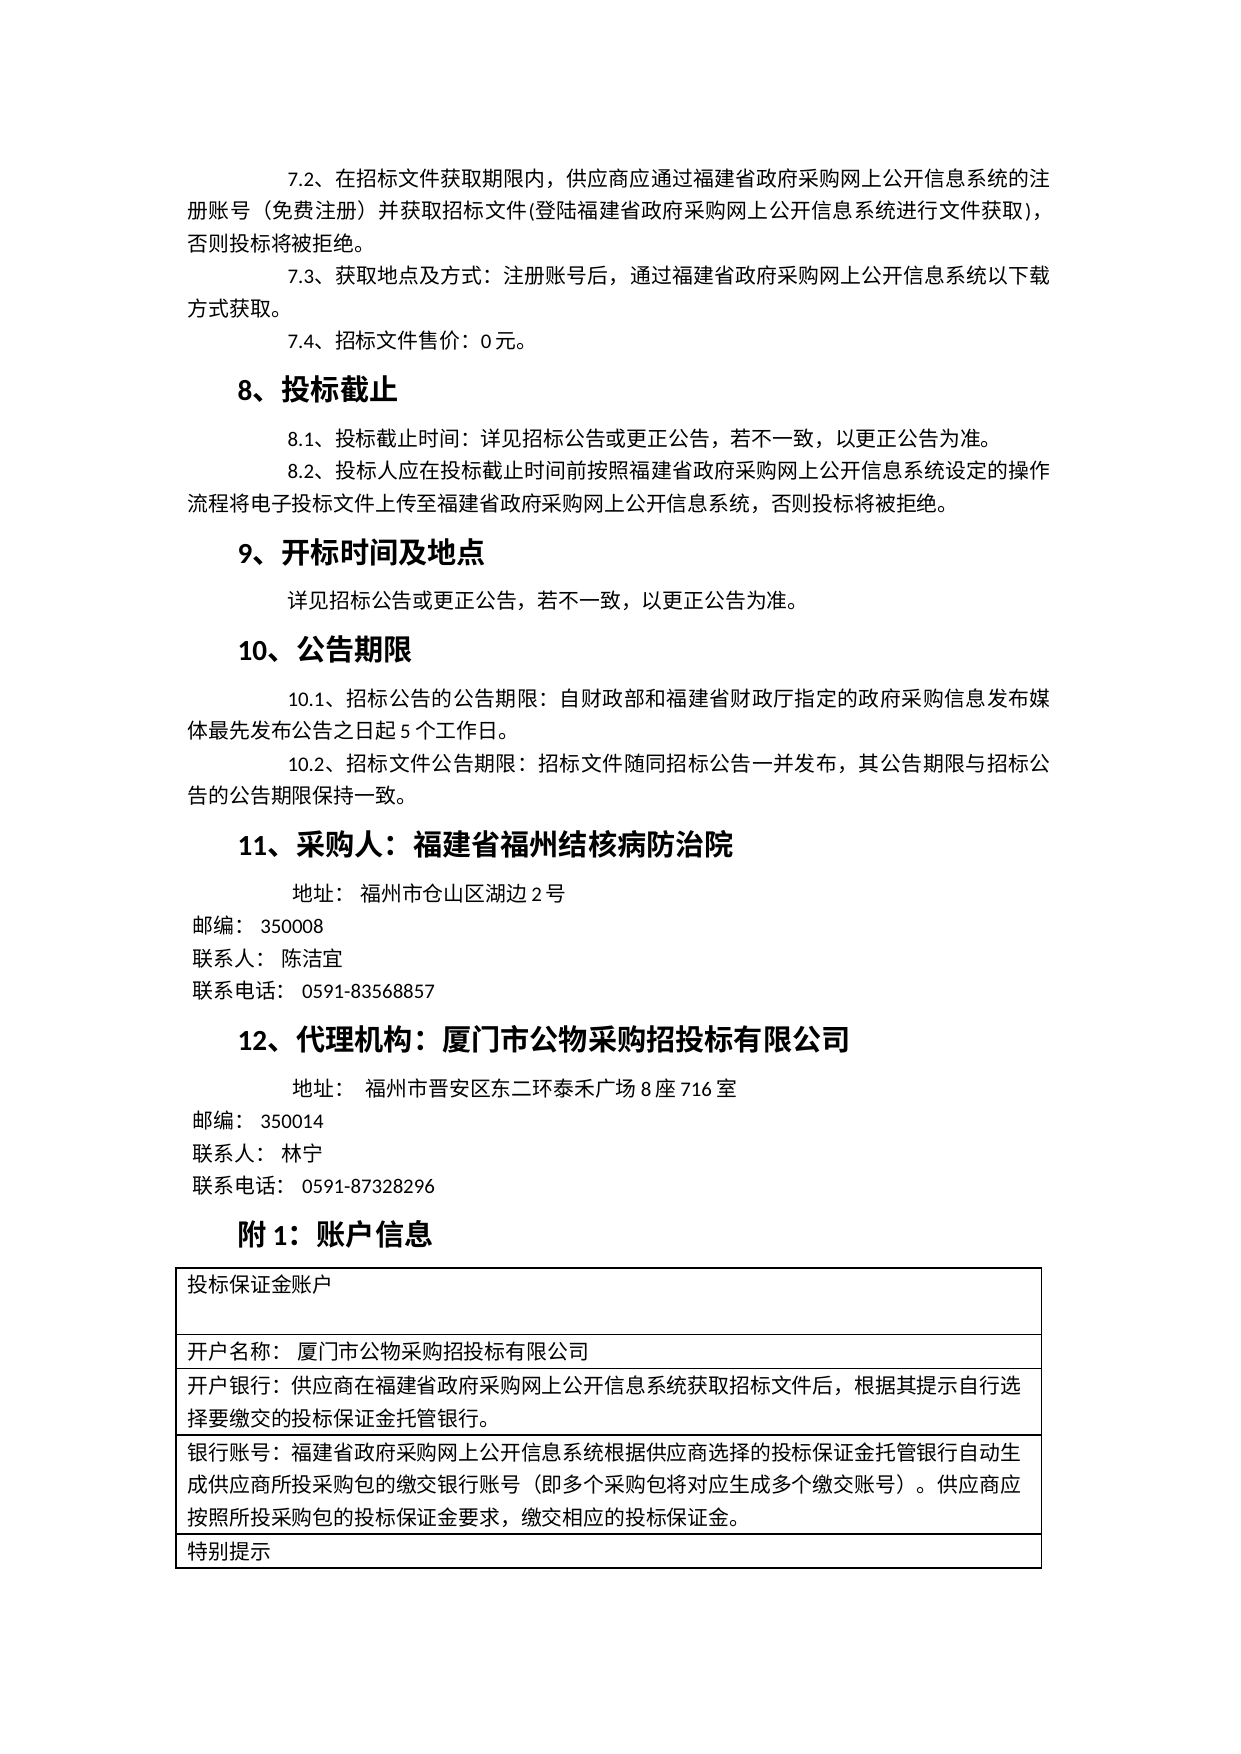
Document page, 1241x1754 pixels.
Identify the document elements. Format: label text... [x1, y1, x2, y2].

text 11、采购人：福建省福州结核病防治院 [187, 812, 1053, 877]
text 10.1、招标公告的公告期限：自财政部和福建省财政厅指定的政府采购信息发布媒体最先发布公告之日起5个工作日。 [187, 682, 1053, 747]
text 10、公告期限 [187, 617, 1053, 682]
text 附1：账户信息 [187, 1202, 1053, 1267]
table_header 投标保证金账户 [177, 1269, 1041, 1333]
text 7.3、获取地点及方式：注册账号后，通过福建省政府采购网上公开信息系统以下载方式获取。 [187, 259, 1053, 324]
text 12、代理机构：厦门市公物采购招投标有限公司 [187, 1007, 1053, 1072]
table_cell 开户名称： 厦门市公物采购招投标有限公司 [177, 1335, 1041, 1368]
table_cell 开户银行：供应商在福建省政府采购网上公开信息系统获取招标文件后，根据其提示自行选择要缴交的投标保证金托管银行。 [177, 1369, 1041, 1434]
text 7.4、招标文件售价：0元。 [187, 324, 1053, 357]
text 邮编： 350014 [187, 1104, 1053, 1137]
text 联系电话： 0591-87328296 [187, 1169, 1053, 1202]
text 8.1、投标截止时间：详见招标公告或更正公告，若不一致，以更正公告为准。 [187, 422, 1053, 454]
table_cell 特别提示 [177, 1535, 1041, 1567]
text 联系人： 林宁 [187, 1137, 1053, 1169]
text 联系电话： 0591-83568857 [187, 974, 1053, 1007]
table_cell 银行账号：福建省政府采购网上公开信息系统根据供应商选择的投标保证金托管银行自动生成供应商所投采购包的缴交银行账号（即多个采购包将对应生成多个缴交账号）。供应商应按照所投采购包的投标保证金要求，缴交相应的投标保证金。 [177, 1436, 1041, 1533]
text 10.2、招标文件公告期限：招标文件随同招标公告一并发布，其公告期限与招标公告的公告期限保持一致。 [187, 747, 1053, 812]
text 7.2、在招标文件获取期限内，供应商应通过福建省政府采购网上公开信息系统的注册账号（免费注册）并获取招标文件(登陆福建省政府采购网上公开信息系统进行文件获取)，否则投标将被拒绝。 [187, 162, 1053, 259]
text 8、投标截止 [187, 357, 1053, 422]
text 地址： 福州市仓山区湖边2号 [187, 877, 1053, 909]
text 9、开标时间及地点 [187, 519, 1053, 584]
text 邮编： 350008 [187, 909, 1053, 942]
text 8.2、投标人应在投标截止时间前按照福建省政府采购网上公开信息系统设定的操作流程将电子投标文件上传至福建省政府采购网上公开信息系统，否则投标将被拒绝。 [187, 454, 1053, 519]
text 地址： 福州市晋安区东二环泰禾广场8座716室 [187, 1072, 1053, 1104]
text 联系人： 陈洁宜 [187, 942, 1053, 974]
text 详见招标公告或更正公告，若不一致，以更正公告为准。 [187, 584, 1053, 617]
